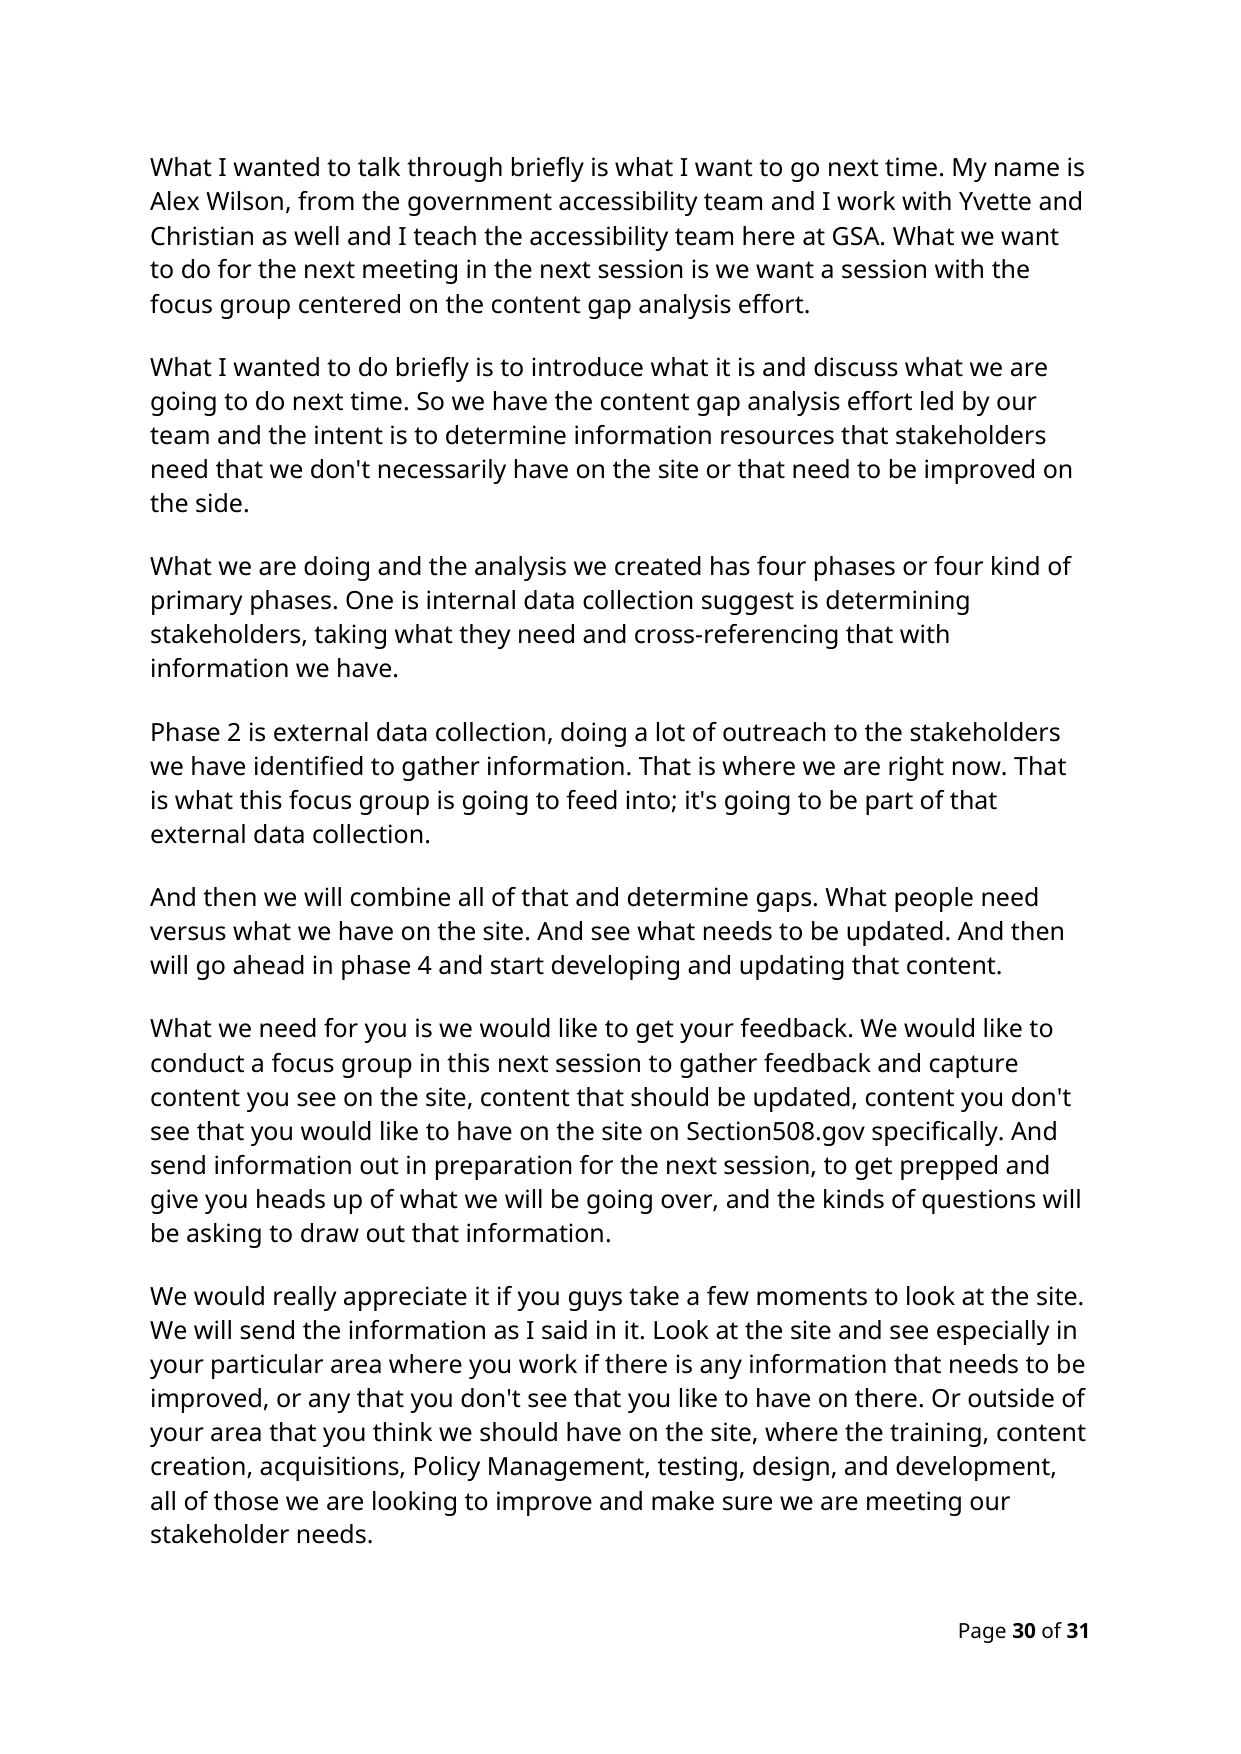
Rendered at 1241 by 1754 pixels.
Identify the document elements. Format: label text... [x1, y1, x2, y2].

text What I wanted to talk through briefly is what I want to go next time. My name is Alex Wilson, from the government accessibility team and I work with Yvette and Christian as well and I teach the accessibility team here at GSA. What we want to do for the next meeting in the next session is we want a session with the focus group centered on the content gap analysis effort. [150, 150, 1090, 320]
text We would really appreciate it if you guys take a few moments to look at the site. We will send the information as I said in it. Look at the site and see especially in your particular area where you work if there is any information that needs to be improved, or any that you don't see that you like to have on there. Or outside of your area that you think we should have on the site, where the training, content creation, acquisitions, Policy Management, testing, design, and development, all of those we are looking to improve and make sure we are meeting our stakeholder needs. [150, 1279, 1090, 1551]
text What I wanted to do briefly is to introduce what it is and discuss what we are going to do next time. So we have the content gap analysis effort led by our team and the intent is to determine information resources that stakeholders need that we don't necessarily have on the site or that need to be improved on the side. [150, 349, 1090, 520]
text What we are doing and the analysis we created has four phases or four kind of primary phases. One is internal data collection suggest is determining stakeholders, taking what they need and cross-referencing that with information we have. [150, 549, 1090, 685]
text What we need for you is we would like to get your feedback. We would like to conduct a focus group in this next session to gather feedback and capture content you see on the site, content that should be updated, content you don't see that you would like to have on the site on Section508.gov specifically. And send information out in preparation for the next session, to get prepped and give you heads up of what we will be going over, and the kinds of questions will be asking to draw out that information. [150, 1011, 1090, 1249]
text And then we will combine all of that and determine gaps. What people need versus what we have on the site. And see what needs to be updated. And then will go ahead in phase 4 and start developing and updating that content. [150, 880, 1090, 982]
text Phase 2 is external data collection, doing a lot of outreach to the stakeholders we have identified to gather information. That is where we are right now. That is what this focus group is going to feed into; it's going to be part of that external data collection. [150, 714, 1090, 851]
